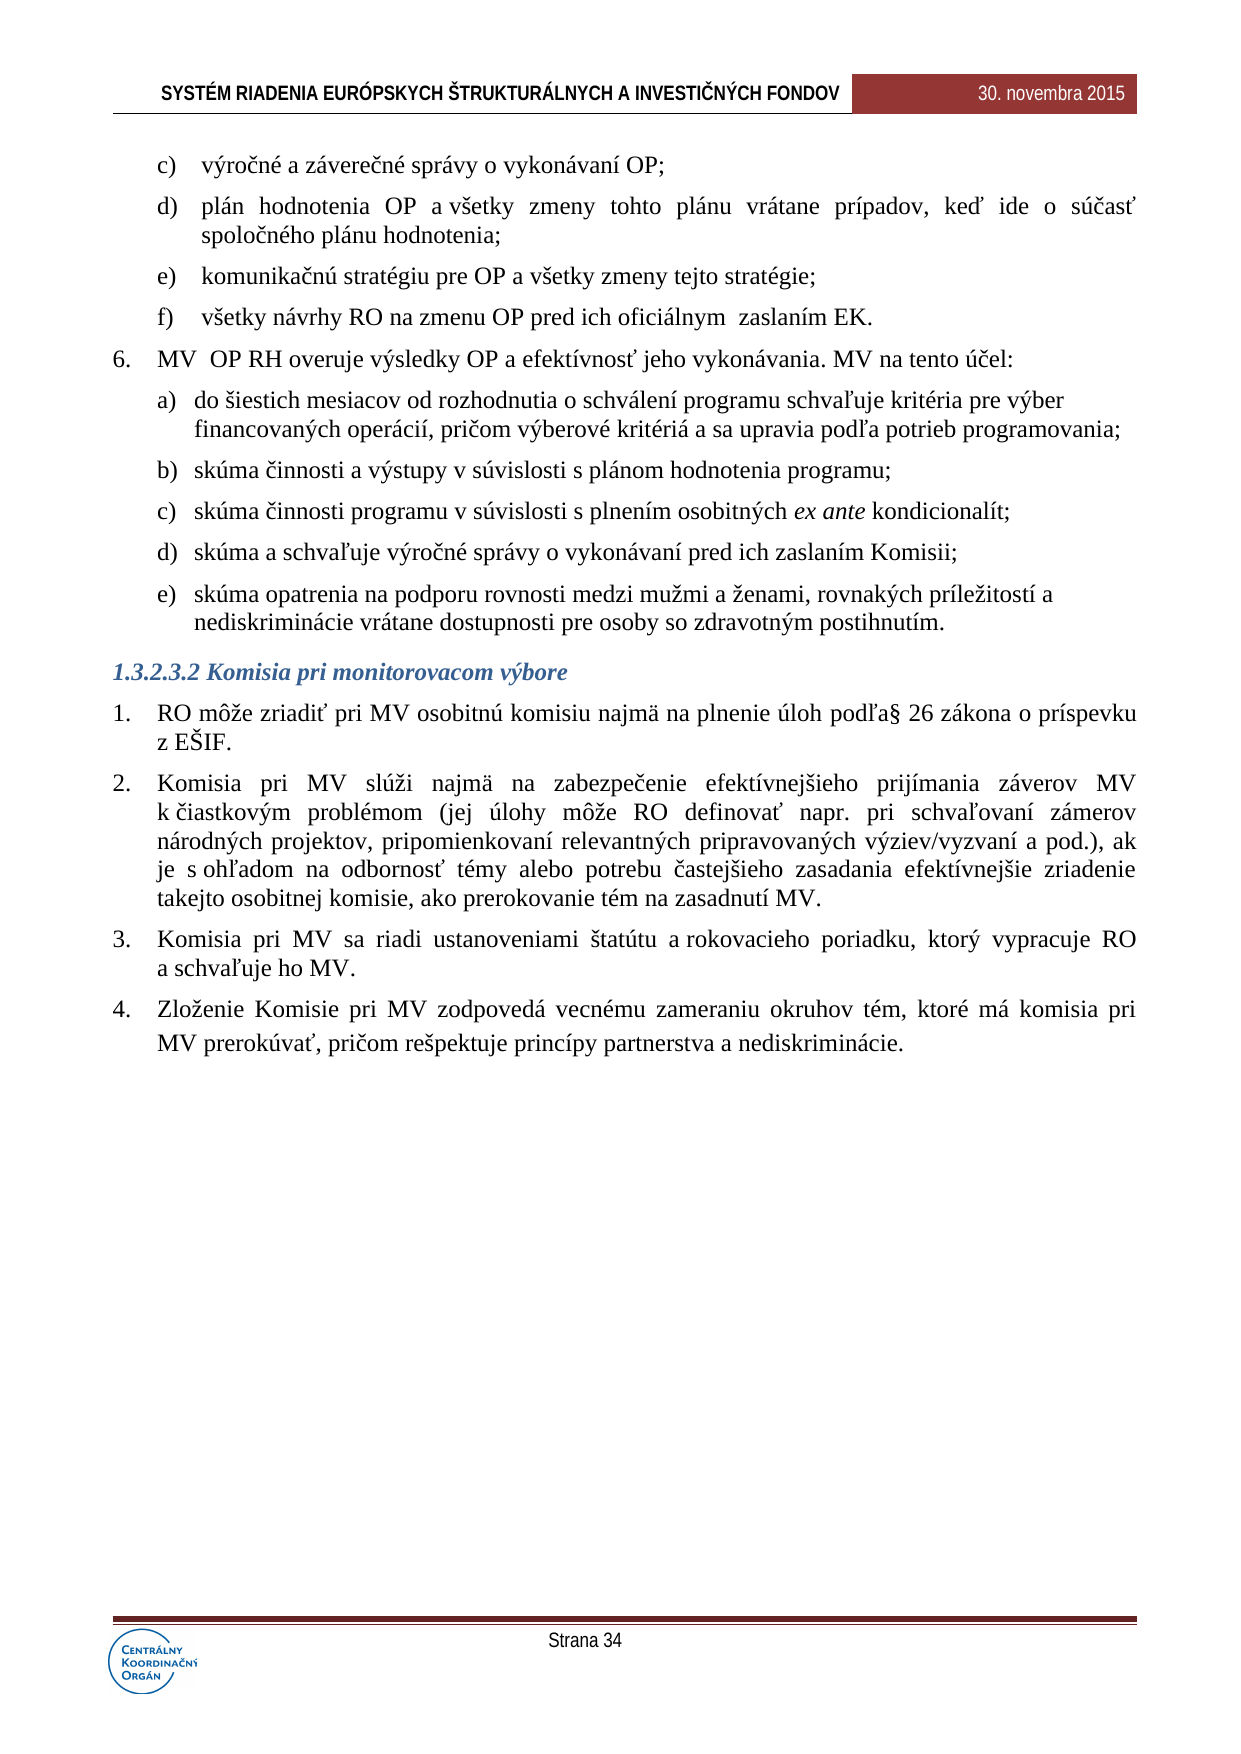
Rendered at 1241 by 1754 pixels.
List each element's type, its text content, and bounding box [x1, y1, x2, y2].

text 1.3.2.3.2 Komisia pri monitorovacom výbore [112, 657, 1137, 686]
list MV OP RH overuje výsledky OP a efektívnosť jeho vykonávania. MV na tento účel: [112, 344, 1137, 372]
list Zloženie Komisie pri MV zodpovedá vecnému zameraniu okruhov tém, ktoré má komisia pri MV prerokúvať, pričom rešpektuje princípy partnerstva a nediskriminácie. [112, 994, 1137, 1056]
list RO môže zriadiť pri MV osobitnú komisiu najmä na plnenie úloh podľa§ 26 zákona o príspevku z EŠIF. [112, 698, 1137, 756]
list skúma opatrenia na podporu rovnosti medzi mužmi a ženami, rovnakých príležitostí a nediskriminácie vrátane dostupnosti pre osoby so zdravotným postihnutím. [157, 579, 1137, 636]
list plán hodnotenia OP a všetky zmeny tohto plánu vrátane prípadov, keď ide o súčasť spoločného plánu hodnotenia; [157, 191, 1137, 249]
list skúma činnosti a výstupy v súvislosti s plánom hodnotenia programu; [157, 455, 1137, 484]
list komunikačnú stratégiu pre OP a všetky zmeny tejto stratégie; [157, 261, 1137, 290]
list skúma a schvaľuje výročné správy o vykonávaní pred ich zaslaním Komisii; [157, 537, 1137, 566]
list všetky návrhy RO na zmenu OP pred ich oficiálnym zaslaním EK. [157, 302, 1137, 331]
list do šiestich mesiacov od rozhodnutia o schválení programu schvaľuje kritéria pre výber financovaných operácií, pričom výberové kritériá a sa upravia podľa potrieb programovania; [157, 385, 1137, 442]
list výročné a záverečné správy o vykonávaní OP; [157, 150, 1137, 179]
list skúma činnosti programu v súvislosti s plnením osobitných ex ante kondicionalít; [157, 496, 1137, 525]
picture [106, 1627, 198, 1693]
list Komisia pri MV sa riadi ustanoveniami štatútu a rokovacieho poriadku, ktorý vypracuje RO a schvaľuje ho MV. [112, 924, 1137, 982]
list Komisia pri MV slúži najmä na zabezpečenie efektívnejšieho prijímania záverov MV k čiastkovým problémom (jej úlohy môže RO definovať napr. pri schvaľovaní zámerov národných projektov, pripomienkovaní relevantných pripravovaných výziev/vyzvaní a pod.), ak je s ohľadom na odbornosť témy alebo potrebu častejšieho zasadania efektívnejšie zriadenie takejto osobitnej komisie, ako prerokovanie tém na zasadnutí MV. [112, 768, 1137, 912]
